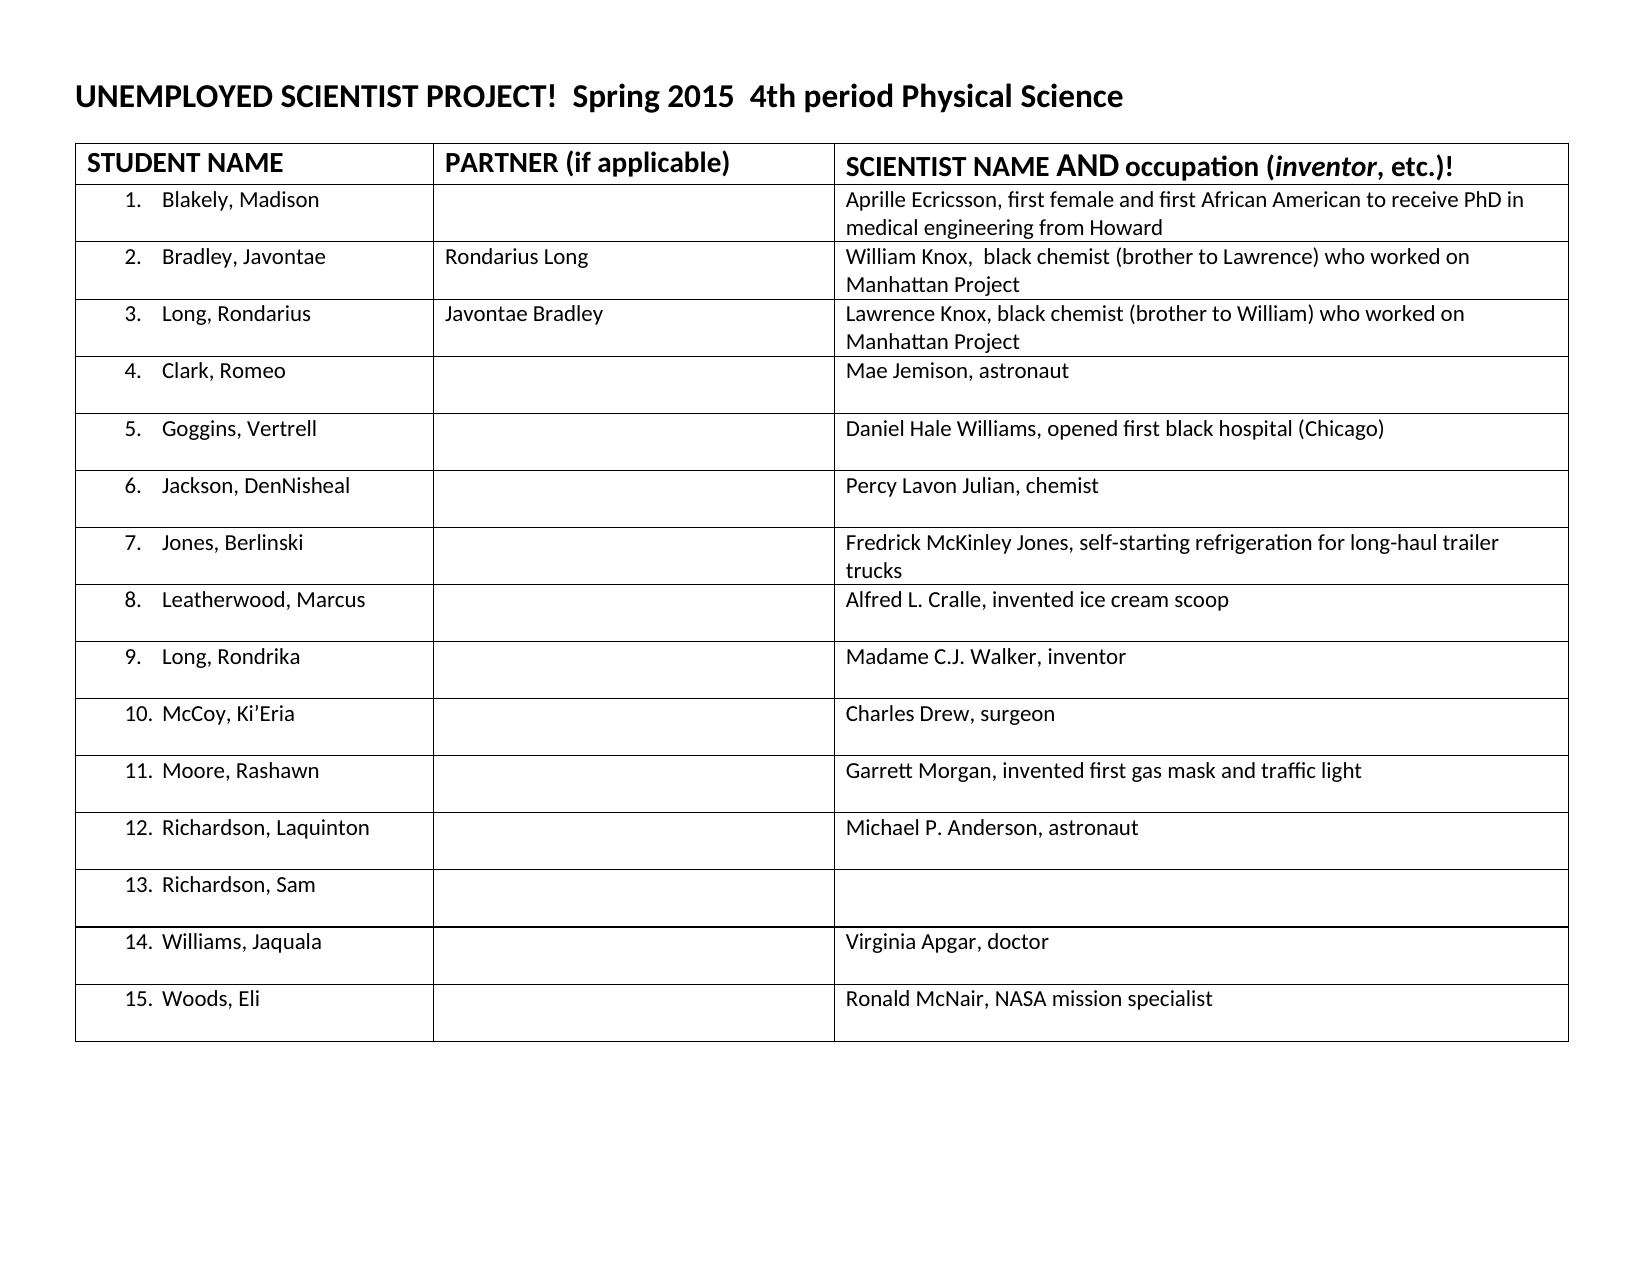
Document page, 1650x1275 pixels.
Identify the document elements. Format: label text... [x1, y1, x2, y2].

table_cell Blakely, Madison [76, 185, 433, 241]
table_cell Moore, Rashawn [76, 756, 433, 812]
table_cell Fredrick McKinley Jones, self-starting refrigeration for long-haul trailer trucks [835, 528, 1568, 584]
table_cell Rondarius Long [434, 242, 834, 298]
table_cell [434, 870, 834, 926]
table_cell [434, 471, 834, 527]
table_cell [434, 642, 834, 698]
table_cell Clark, Romeo [76, 357, 433, 413]
table_header STUDENT NAME [76, 144, 433, 184]
table_cell Bradley, Javontae [76, 242, 433, 298]
table_header PARTNER (if applicable) [434, 144, 834, 184]
table_cell [434, 357, 834, 413]
table_cell Javontae Bradley [434, 300, 834, 356]
table_cell [434, 985, 834, 1041]
table_cell [434, 528, 834, 584]
table_cell Long, Rondarius [76, 300, 433, 356]
table_cell Garrett Morgan, invented first gas mask and traffic light [835, 756, 1568, 812]
table_cell [434, 414, 834, 470]
table_cell [434, 928, 834, 983]
table_cell Madame C.J. Walker, inventor [835, 642, 1568, 698]
table_cell McCoy, Ki’Eria [76, 699, 433, 755]
table_cell Goggins, Vertrell [76, 414, 433, 470]
table_cell Lawrence Knox, black chemist (brother to William) who worked on Manhattan Project [835, 300, 1568, 356]
table_cell William Knox, black chemist (brother to Lawrence) who worked on Manhattan Project [835, 242, 1568, 298]
table_cell Richardson, Laquinton [76, 813, 433, 869]
table_cell Mae Jemison, astronaut [835, 357, 1568, 413]
table_cell Woods, Eli [76, 985, 433, 1041]
table_cell [434, 185, 834, 241]
table_header SCIENTIST NAME AND occupation (inventor, etc.)! [835, 144, 1568, 184]
table_cell [434, 585, 834, 641]
table_cell Aprille Ecricsson, first female and first African American to receive PhD in medical engineering from Howard [835, 185, 1568, 241]
table_cell [434, 756, 834, 812]
table_cell Virginia Apgar, doctor [835, 928, 1568, 983]
table_cell Percy Lavon Julian, chemist [835, 471, 1568, 527]
table_cell [434, 699, 834, 755]
table_cell Michael P. Anderson, astronaut [835, 813, 1568, 869]
table_cell Williams, Jaquala [76, 928, 433, 983]
table_cell Ronald McNair, NASA mission specialist [835, 985, 1568, 1041]
table_cell Long, Rondrika [76, 642, 433, 698]
table_cell [434, 813, 834, 869]
table_cell Charles Drew, surgeon [835, 699, 1568, 755]
table_cell Leatherwood, Marcus [76, 585, 433, 641]
text UNEMPLOYED SCIENTIST PROJECT! Spring 2015 4th period Physical Science [75, 75, 1575, 116]
table_cell Jackson, DenNisheal [76, 471, 433, 527]
table_cell Richardson, Sam [76, 870, 433, 926]
table_cell Alfred L. Cralle, invented ice cream scoop [835, 585, 1568, 641]
table_cell Daniel Hale Williams, opened first black hospital (Chicago) [835, 414, 1568, 470]
table_cell [835, 870, 1568, 926]
table_cell Jones, Berlinski [76, 528, 433, 584]
